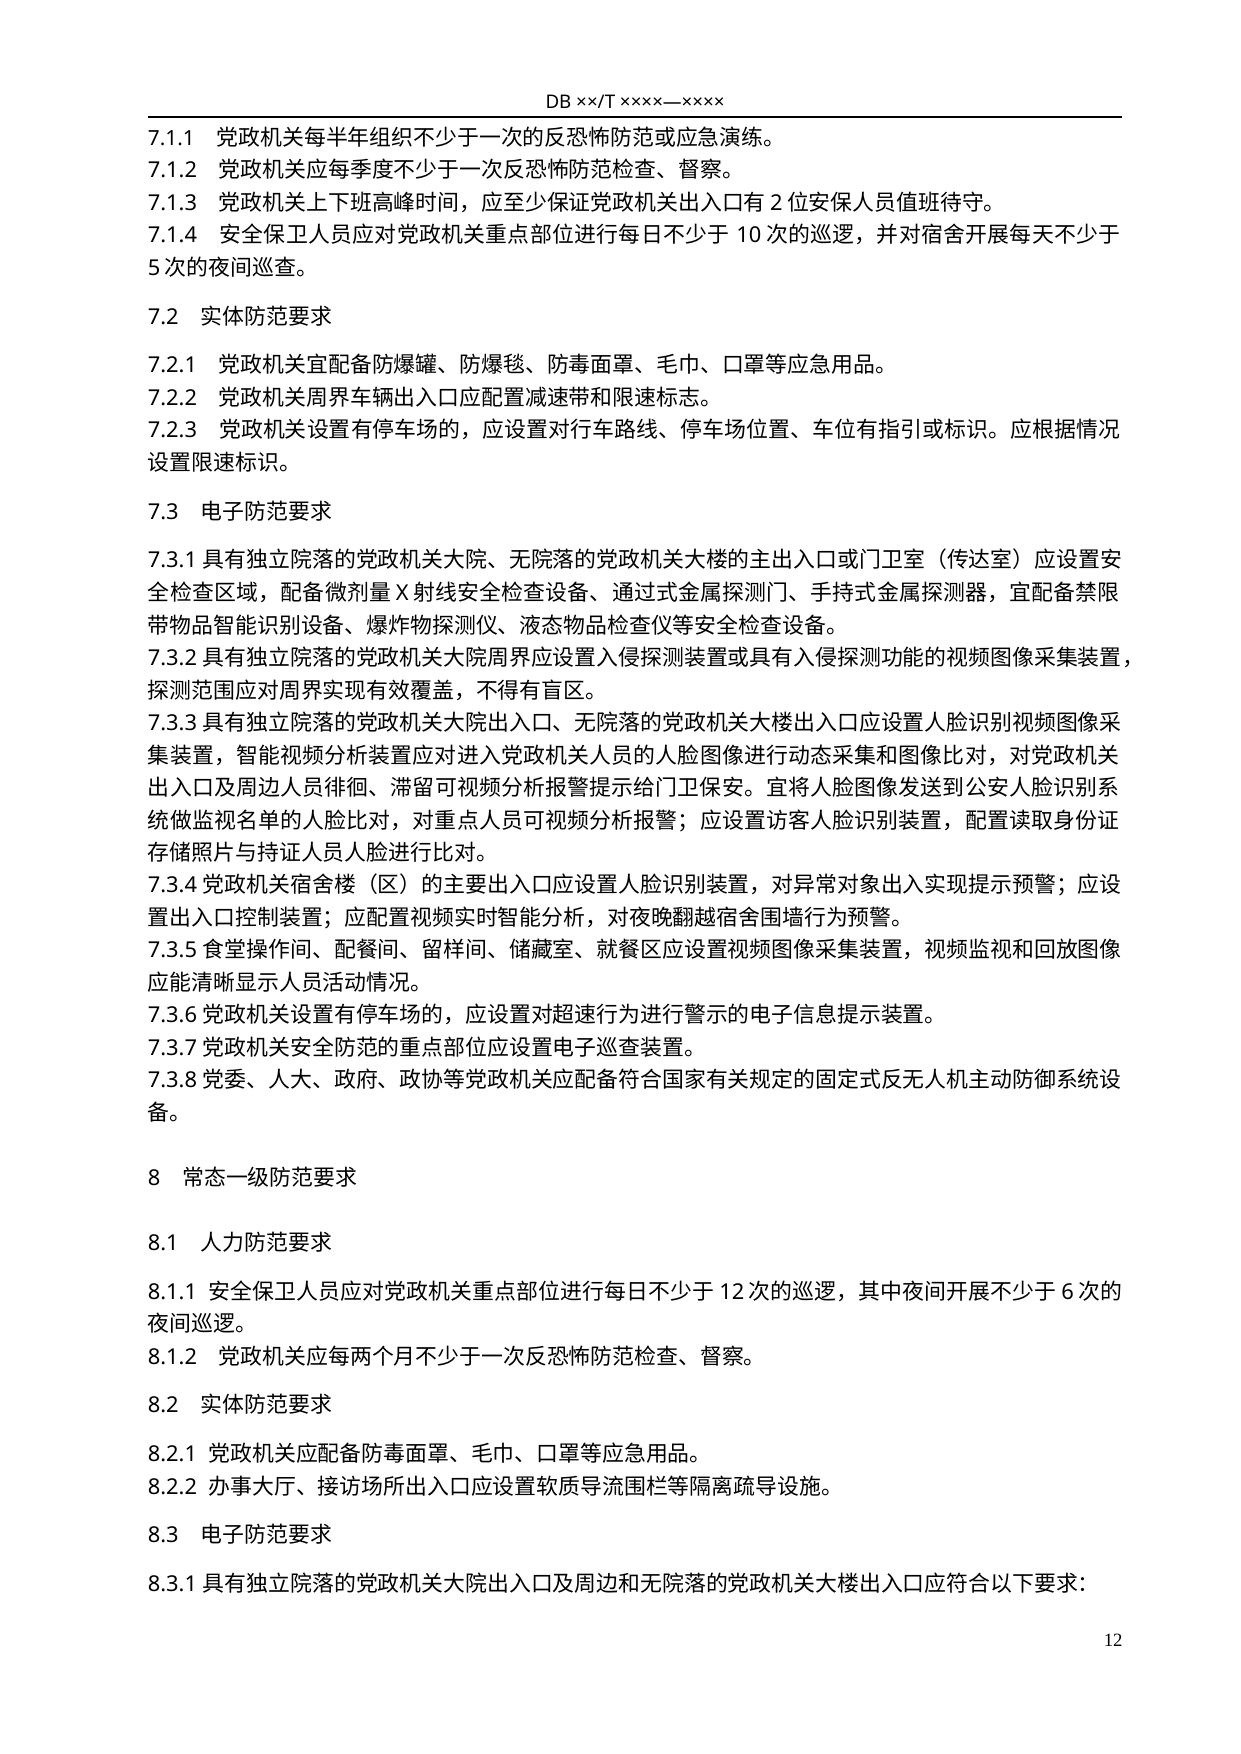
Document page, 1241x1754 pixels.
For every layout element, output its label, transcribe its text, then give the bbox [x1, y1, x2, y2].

text 7.3.3 具有独立院落的党政机关大院出入口、无院落的党政机关大楼出入口应设置人脸识别视频图像采集装置，智能视频分析装置应对进入党政机关人员的人脸图像进行动态采集和图像比对，对党政机关出入口及周边人员徘徊、滞留可视频分析报警提示给门卫保安。宜将人脸图像发送到公安人脸识别系统做监视名单的人脸比对，对重点人员可视频分析报警；应设置访客人脸识别装置，配置读取身份证存储照片与持证人员人脸进行比对。 [148, 705, 1122, 867]
text 实体防范要求 [148, 298, 1122, 331]
text 常态一级防范要求 [148, 1160, 1122, 1192]
text 电子防范要求 [148, 1517, 1122, 1550]
text 实体防范要求 [148, 1387, 1122, 1420]
text 电子防范要求 [148, 493, 1122, 526]
text 7.3.8 党委、人大、政府、政协等党政机关应配备符合国家有关规定的固定式反无人机主动防御系统设备。 [148, 1062, 1122, 1127]
text 7.3.6 党政机关设置有停车场的，应设置对超速行为进行警示的电子信息提示装置。 [148, 997, 1122, 1030]
text 7.1.4 安全保卫人员应对党政机关重点部位进行每日不少于10次的巡逻，并对宿舍开展每天不少于5次的夜间巡查。 [148, 217, 1122, 282]
text 8.1.1 安全保卫人员应对党政机关重点部位进行每日不少于12次的巡逻，其中夜间开展不少于6次的夜间巡逻。 [148, 1273, 1122, 1338]
text 7.1.2 党政机关应每季度不少于一次反恐怖防范检查、督察。 [148, 152, 1122, 185]
list 8.2.1 党政机关应配备防毒面罩、毛巾、口罩等应急用品。 [148, 1436, 1122, 1468]
list 7.2.3 党政机关设置有停车场的，应设置对行车路线、停车场位置、车位有指引或标识。应根据情况设置限速标识。 [148, 412, 1122, 477]
text 7.1.3 党政机关上下班高峰时间，应至少保证党政机关出入口有2位安保人员值班待守。 [148, 185, 1122, 217]
list 7.2.2 党政机关周界车辆出入口应配置减速带和限速标志。 [148, 380, 1122, 412]
text 7.1.1 党政机关每半年组织不少于一次的反恐怖防范或应急演练。 [148, 120, 1122, 152]
list 8.3.1 具有独立院落的党政机关大院出入口及周边和无院落的党政机关大楼出入口应符合以下要求： [148, 1566, 1122, 1598]
text 7.3.7 党政机关安全防范的重点部位应设置电子巡查装置。 [148, 1030, 1122, 1062]
text 7.3.5 食堂操作间、配餐间、留样间、储藏室、就餐区应设置视频图像采集装置，视频监视和回放图像应能清晰显示人员活动情况。 [148, 932, 1122, 997]
text 8.1.2 党政机关应每两个月不少于一次反恐怖防范检查、督察。 [148, 1338, 1122, 1371]
text 人力防范要求 [148, 1225, 1122, 1257]
text 7.3.2 具有独立院落的党政机关大院周界应设置入侵探测装置或具有入侵探测功能的视频图像采集装置，探测范围应对周界实现有效覆盖，不得有盲区。 [148, 640, 1122, 705]
list 7.2.1 党政机关宜配备防爆罐、防爆毯、防毒面罩、毛巾、口罩等应急用品。 [148, 347, 1122, 380]
text 7.3.1 具有独立院落的党政机关大院、 无院落的党政机关大楼的主出入口或门卫室（传达室）应设置安全检查区域，配备微剂量X射线安全检查设备、通过式金属探测门、手持式金属探测器，宜配备禁限带物品智能识别设备、爆炸物探测仪、液态物品检查仪等安全检查设备。 [148, 542, 1122, 640]
text 7.3.4 党政机关宿舍楼（区）的主要出入口应设置人脸识别装置，对异常对象出入实现提示预警；应设置出入口控制装置；应配置视频实时智能分析，对夜晚翻越宿舍围墙行为预警。 [148, 867, 1122, 932]
list 8.2.2 办事大厅、接访场所出入口应设置软质导流围栏等隔离疏导设施。 [148, 1468, 1122, 1501]
